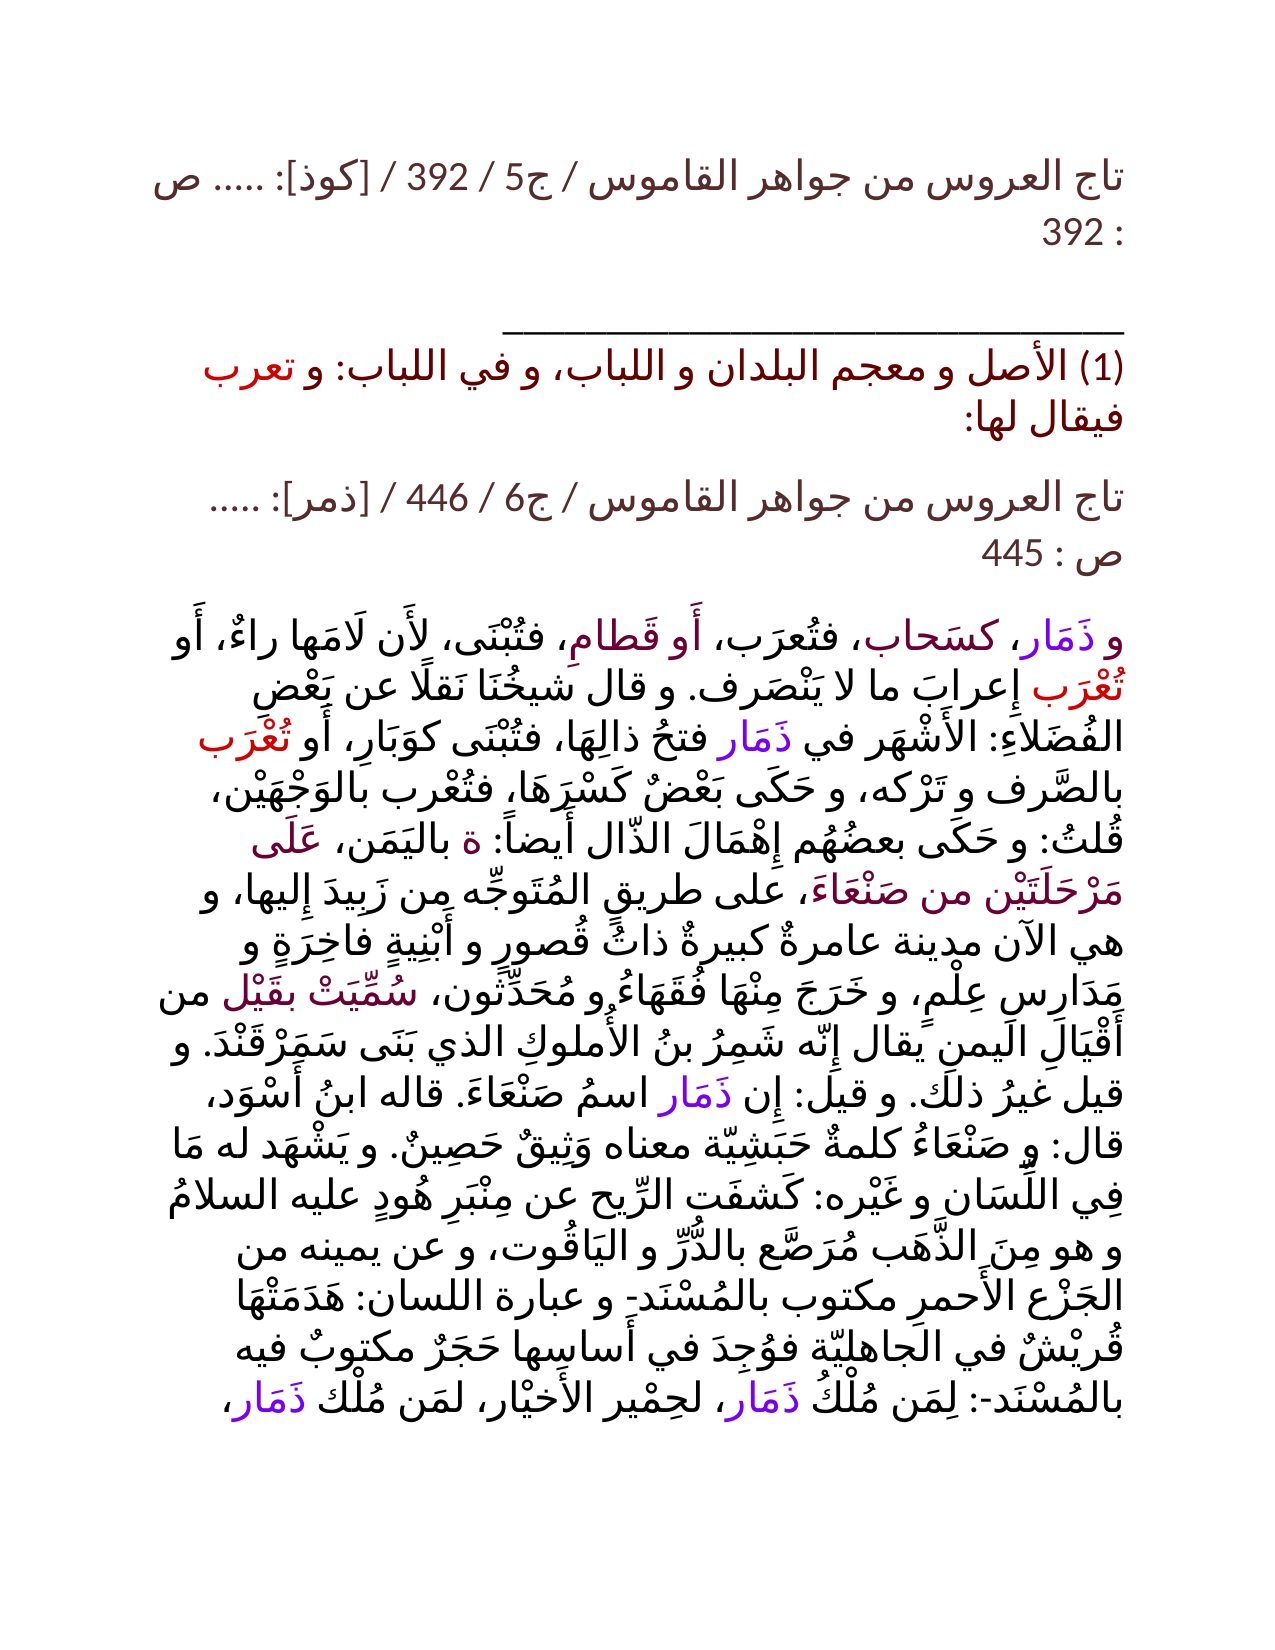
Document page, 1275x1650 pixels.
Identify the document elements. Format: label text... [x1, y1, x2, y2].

text تاج العروس من جواهر القاموس / ج‏6 / 446 / [ذمر]: ..... ص : 445 [150, 471, 1125, 576]
text ______________________________ (1) الأصل و معجم البلدان و اللباب، و في اللباب: و تعرب‏ فيقال لها: [150, 289, 1125, 441]
text تاج العروس من جواهر القاموس / ج‏5 / 392 / [كوذ]: ..... ص : 392 [150, 150, 1125, 256]
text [150, 609, 1125, 1423]
